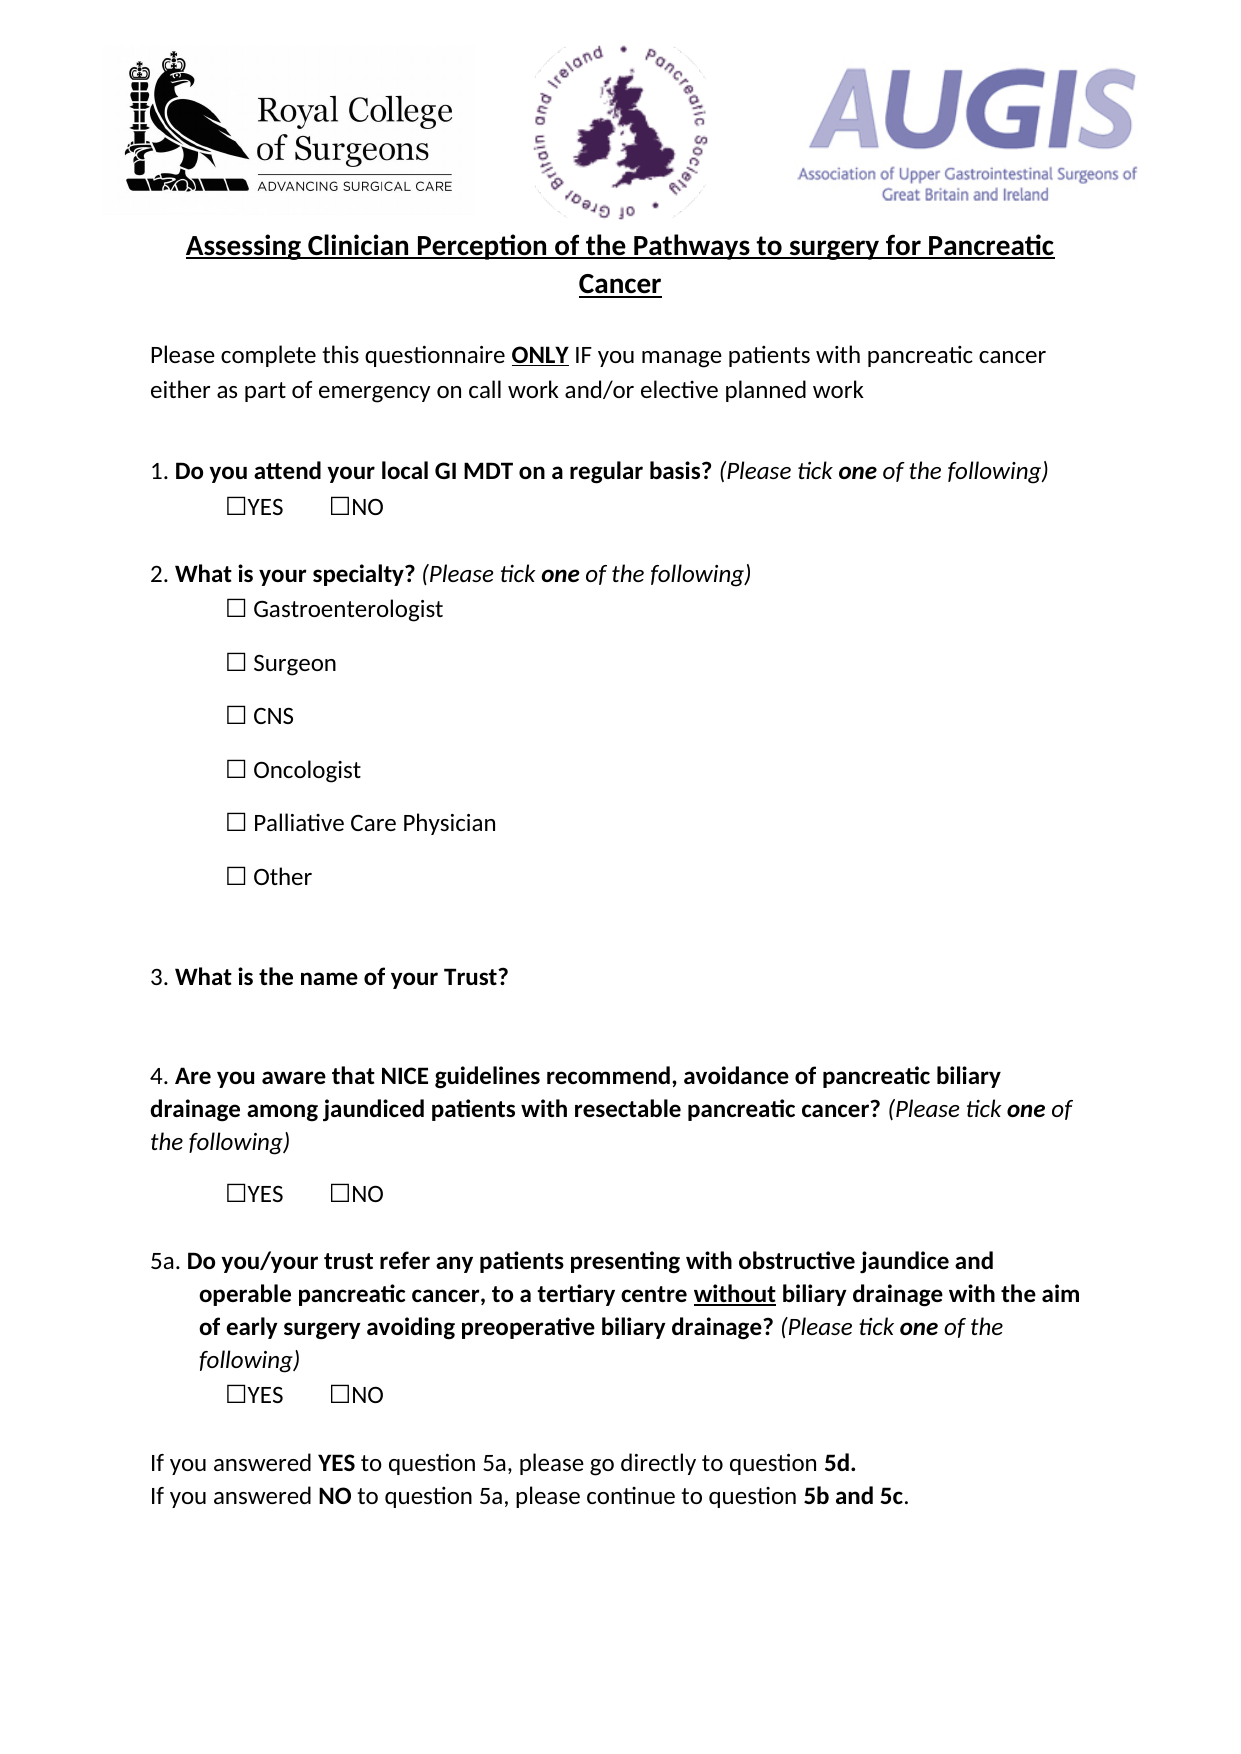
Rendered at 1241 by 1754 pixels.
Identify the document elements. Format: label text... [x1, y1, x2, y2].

text YES NO [150, 1377, 1090, 1411]
text 1. Do you attend your local GI MDT on a regular basis? (Please tick one of the following) [150, 456, 1090, 486]
picture [521, 32, 720, 227]
text If you answered NO to question 5a, please continue to question 5b and 5c. [150, 1480, 1090, 1510]
text 4. Are you aware that NICE guidelines recommend, avoidance of pancreatic biliary drainage among jaundiced patients with resectable pancreatic cancer? (Please tick one of the following) [150, 1060, 1090, 1157]
text CNS [150, 698, 1090, 732]
text 5a. Do you/your trust refer any patients presenting with obstructive jaundice and operable pancreatic cancer, to a tertiary centre without biliary drainage with the aim of early surgery avoiding preoperative biliary drainage? (Please tick one of the following) [150, 1246, 1090, 1375]
text Surgeon [150, 644, 1090, 678]
text YES NO [150, 488, 1090, 522]
text YES NO [150, 1176, 1090, 1210]
text Assessing Clinician Perception of the Pathways to surgery for Pancreatic Cancer [150, 227, 1090, 301]
text Other [150, 858, 1090, 892]
text Gastroenterologist [150, 591, 1090, 625]
text 3. What is the name of your Trust? [150, 961, 1090, 992]
text Please complete this questionnaire ONLY IF you manage patients with pancreatic cancer either as part of emergency on call work and/or elective planned work [150, 339, 1090, 404]
text Oncologist [150, 751, 1090, 785]
text Palliative Care Physician [150, 805, 1090, 839]
text 2. What is your specialty? (Please tick one of the following) [150, 558, 1090, 589]
text If you answered YES to question 5a, please go directly to question 5d. [150, 1447, 1090, 1477]
picture [785, 50, 1152, 219]
picture [103, 45, 475, 215]
